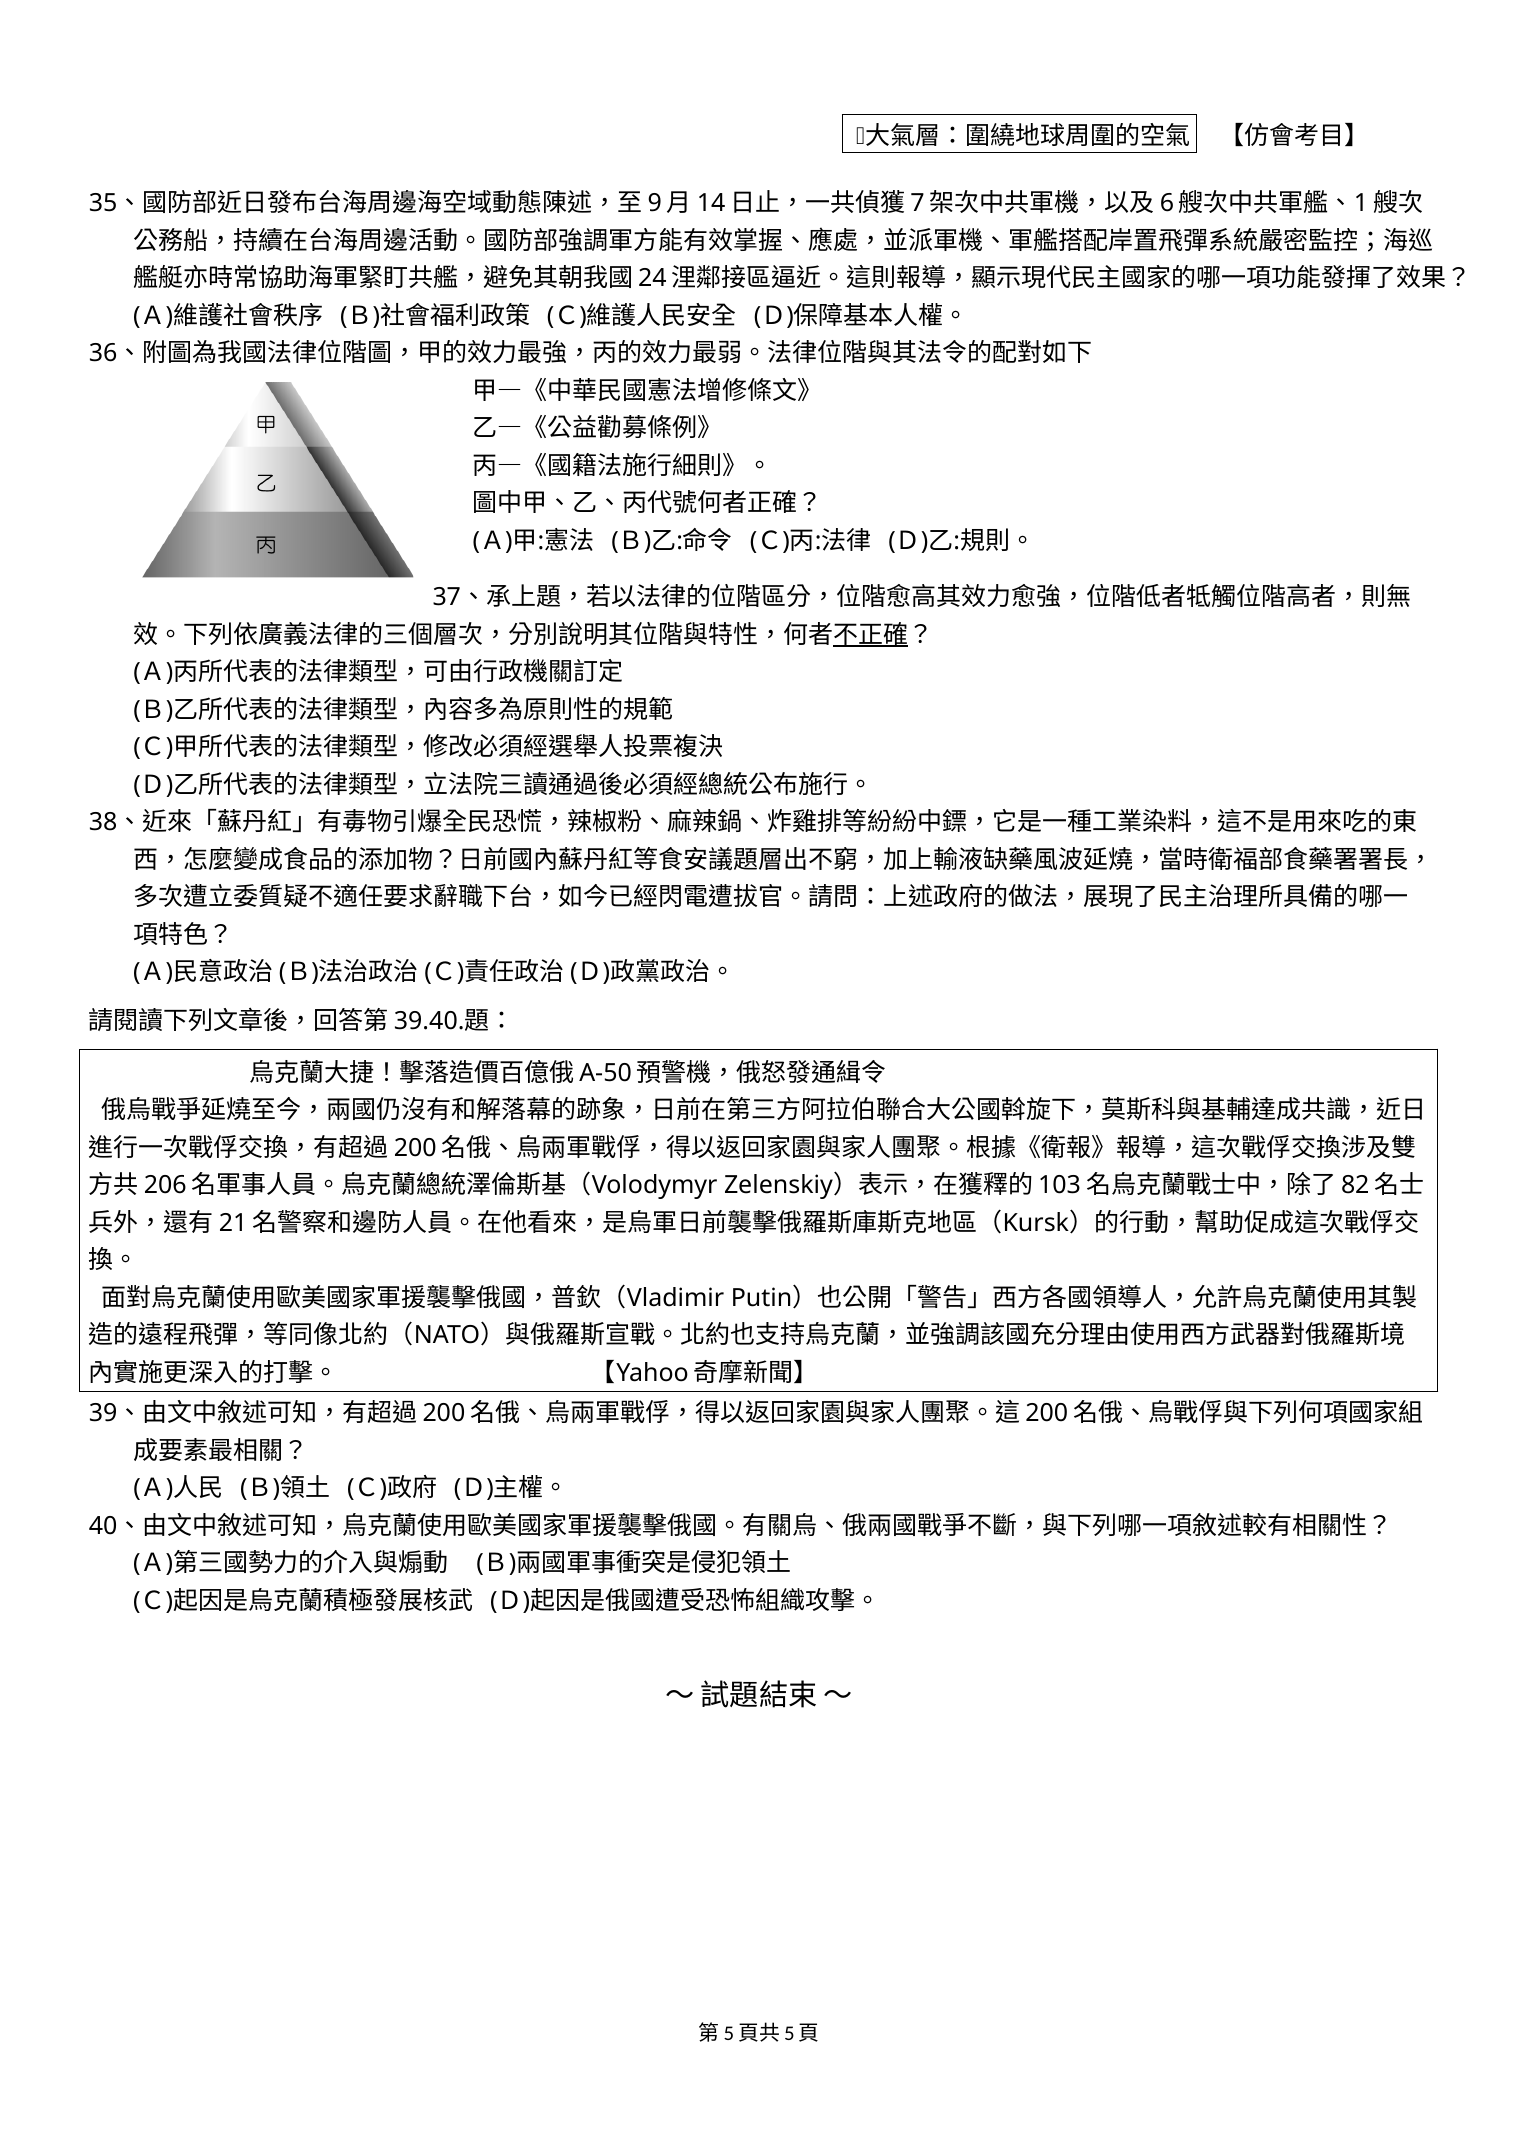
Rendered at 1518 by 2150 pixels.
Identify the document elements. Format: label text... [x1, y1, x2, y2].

picture [142, 382, 414, 581]
text 丙—《國籍法施行細則》。 [472, 445, 1429, 482]
text 俄烏戰爭延燒至今，兩國仍沒有和解落幕的跡象，日前在第三方阿拉伯聯合大公國斡旋下，莫斯科與基輔達成共識，近日進行一次戰俘交換，有超過200名俄、烏兩軍戰俘，得以返回家園與家人團聚。根據《衛報》報導，這次戰俘交換涉及雙方共206名軍事人員。烏克蘭總統澤倫斯基（Volodymyr Zelenskiy）表示，在獲釋的103名烏克蘭戰士中，除了82名士兵外，還有21名警察和邊防人員。在他看來，是烏軍日前襲擊俄羅斯庫斯克地區（Kursk）的行動，幫助促成這次戰俘交換。 [89, 1089, 1429, 1273]
text (Ａ)第三國勢力的介入與煽動 (Ｂ)兩國軍事衝突是侵犯領土 [133, 1542, 1429, 1580]
text 39、由文中敘述可知，有超過200名俄、烏兩軍戰俘，得以返回家園與家人團聚。這200名俄、烏戰俘與下列何項國家組成要素最相關？ [89, 1392, 1429, 1467]
text 35、國防部近日發布台海周邊海空域動態陳述，至9月14日止，一共偵獲7架次中共軍機，以及6艘次中共軍艦、1艘次公務船，持續在台海周邊活動。國防部強調軍方能有效掌握、應處，並派軍機、軍艦搭配岸置飛彈系統嚴密監控；海巡艦艇亦時常協助海軍緊盯共艦，避免其朝我國24浬鄰接區逼近。這則報導，顯示現代民主國家的哪一項功能發揮了效果？ [89, 182, 1447, 295]
text (Ｄ)乙所代表的法律類型，立法院三讀通過後必須經總統公布施行。 [133, 763, 1429, 801]
text 大氣層：圍繞地球周圍的空氣 【仿會考目】 [89, 96, 1429, 171]
text 36、附圖為我國法律位階圖，甲的效力最強，丙的效力最弱。法律位階與其法令的配對如下 [89, 332, 1429, 370]
text 〜 試題結束 〜 [89, 1655, 1429, 1730]
text 甲—《中華民國憲法增修條文》 [472, 370, 1429, 407]
text 圖中甲、乙、丙代號何者正確？ [472, 482, 1429, 520]
text 烏克蘭大捷！擊落造價百億俄A-50預警機，俄怒發通緝令 [80, 1050, 1437, 1089]
text (Ｃ)起因是烏克蘭積極發展核武 (Ｄ)起因是俄國遭受恐怖組織攻擊。 [133, 1580, 1429, 1617]
text (Ａ)人民 (Ｂ)領土 (Ｃ)政府 (Ｄ)主權。 [133, 1467, 1429, 1505]
text 乙—《公益勸募條例》 [472, 407, 1429, 445]
text (Ｂ)乙所代表的法律類型，內容多為原則性的規範 [133, 688, 1429, 726]
text (Ａ)民意政治 (Ｂ)法治政治 (Ｃ)責任政治 (Ｄ)政黨政治。 [133, 951, 1429, 988]
text 38、近來「蘇丹紅」有毒物引爆全民恐慌，辣椒粉、麻辣鍋、炸雞排等紛紛中鏢，它是一種工業染料，這不是用來吃的東西，怎麼變成食品的添加物？日前國內蘇丹紅等食安議題層出不窮，加上輸液缺藥風波延燒，當時衛福部食藥署署長，多次遭立委質疑不適任要求辭職下台，如今已經閃電遭拔官。請問：上述政府的做法，展現了民主治理所具備的哪一項特色？ [89, 801, 1429, 951]
text (Ａ)丙所代表的法律類型，可由行政機關訂定 [133, 651, 1429, 688]
text (Ａ)維護社會秩序 (Ｂ)社會福利政策 (Ｃ)維護人民安全 (Ｄ)保障基本人權。 [133, 295, 1429, 332]
text 40、由文中敘述可知，烏克蘭使用歐美國家軍援襲擊俄國。有關烏、俄兩國戰爭不斷，與下列哪一項敘述較有相關性？ [89, 1505, 1429, 1542]
text (Ｃ)甲所代表的法律類型，修改必須經選舉人投票複決 [133, 726, 1429, 763]
text (Ａ)甲:憲法 (Ｂ)乙:命令 (Ｃ)丙:法律 (Ｄ)乙:規則。 [472, 520, 1429, 557]
text 37、承上題，若以法律的位階區分，位階愈高其效力愈強，位階低者牴觸位階高者，則無效。下列依廣義法律的三個層次，分別說明其位階與特性，何者不正確？ [89, 576, 1429, 651]
text 請閱讀下列文章後，回答第39.40.題： [89, 1000, 1429, 1037]
text 面對烏克蘭使用歐美國家軍援襲擊俄國，普欽（Vladimir Putin）也公開「警告」西方各國領導人，允許烏克蘭使用其製造的遠程飛彈，等同像北約（NATO）與俄羅斯宣戰。北約也支持烏克蘭，並強調該國充分理由使用西方武器對俄羅斯境內實施更深入的打擊。 【Yahoo奇摩新聞】 [80, 1273, 1437, 1391]
